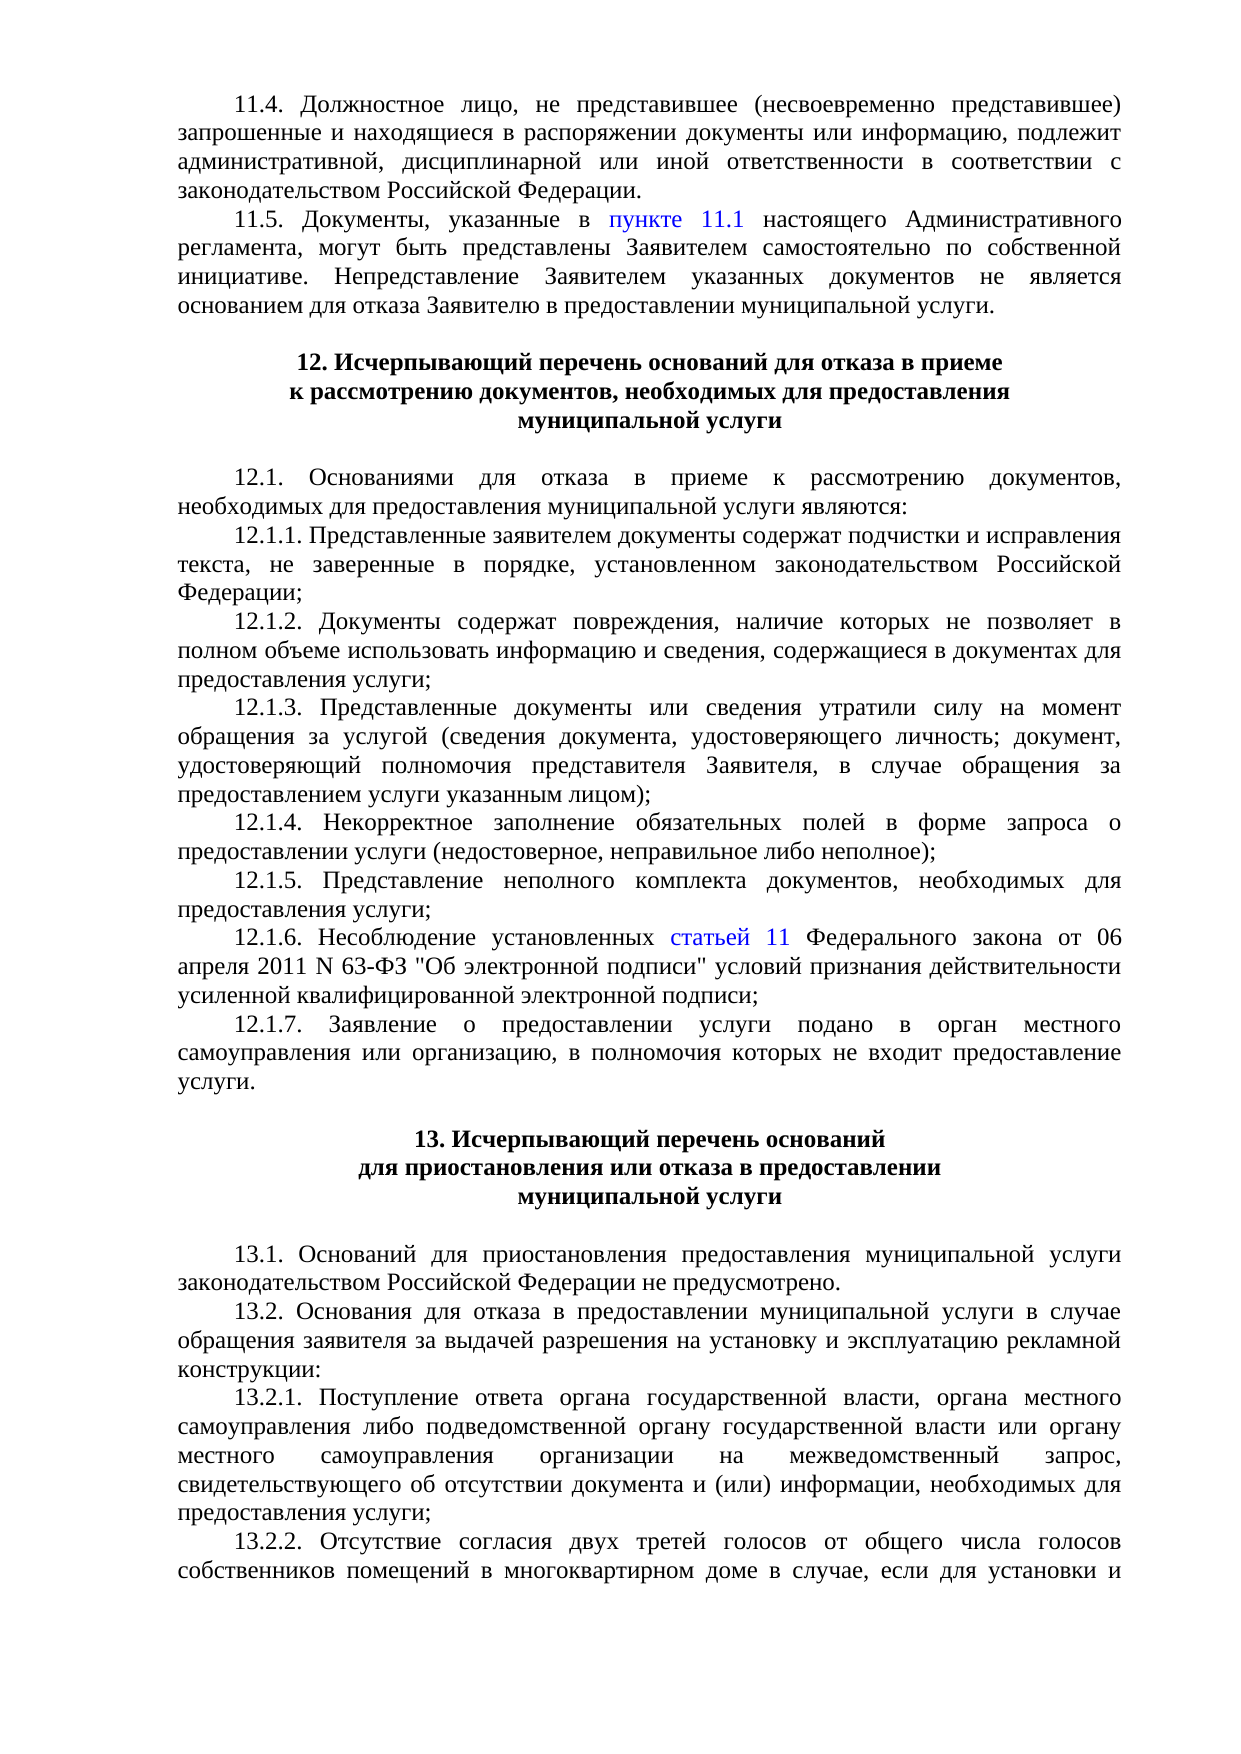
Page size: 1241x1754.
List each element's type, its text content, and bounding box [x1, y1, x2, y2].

text 12.1.7. Заявление о предоставлении услуги подано в орган местного самоуправления или организацию, в полномочия которых не входит предоставление услуги. [177, 1009, 1122, 1095]
text 11.5. Документы, указанные в пункте 11.1 настоящего Административного регламента, могут быть представлены Заявителем самостоятельно по собственной инициативе. Непредставление Заявителем указанных документов не является основанием для отказа Заявителю в предоставлении муниципальной услуги. [177, 204, 1122, 319]
text 13.1. Оснований для приостановления предоставления муниципальной услуги законодательством Российской Федерации не предусмотрено. [177, 1239, 1122, 1296]
text 12.1.2. Документы содержат повреждения, наличие которых не позволяет в полном объеме использовать информацию и сведения, содержащиеся в документах для предоставления услуги; [177, 606, 1122, 692]
text 12.1.4. Некорректное заполнение обязательных полей в форме запроса о предоставлении услуги (недостоверное, неправильное либо неполное); [177, 807, 1122, 865]
text 12.1.5. Представление неполного комплекта документов, необходимых для предоставления услуги; [177, 865, 1122, 922]
title муниципальной услуги [177, 405, 1122, 434]
text 12.1. Основаниями для отказа в приеме к рассмотрению документов, необходимых для предоставления муниципальной услуги являются: [177, 462, 1122, 520]
text 11.4. Должностное лицо, не представившее (несвоевременно представившее) запрошенные и находящиеся в распоряжении документы или информацию, подлежит административной, дисциплинарной или иной ответственности в соответствии с законодательством Российской Федерации. [177, 89, 1122, 204]
title муниципальной услуги [177, 1181, 1122, 1210]
text 12.1.6. Несоблюдение установленных статьей 11 Федерального закона от 06 апреля 2011 N 63-ФЗ "Об электронной подписи" условий признания действительности усиленной квалифицированной электронной подписи; [177, 922, 1122, 1009]
text 12.1.3. Представленные документы или сведения утратили силу на момент обращения за услугой (сведения документа, удостоверяющего личность; документ, удостоверяющий полномочия представителя Заявителя, в случае обращения за предоставлением услуги указанным лицом); [177, 692, 1122, 807]
title к рассмотрению документов, необходимых для предоставления [177, 376, 1122, 405]
text 13.2. Основания для отказа в предоставлении муниципальной услуги в случае обращения заявителя за выдачей разрешения на установку и эксплуатацию рекламной конструкции: [177, 1296, 1122, 1382]
title 13. Исчерпывающий перечень оснований [177, 1124, 1122, 1152]
title 12. Исчерпывающий перечень оснований для отказа в приеме [177, 347, 1122, 376]
text 12.1.1. Представленные заявителем документы содержат подчистки и исправления текста, не заверенные в порядке, установленном законодательством Российской Федерации; [177, 520, 1122, 606]
title для приостановления или отказа в предоставлении [177, 1152, 1122, 1181]
text 13.2.1. Поступление ответа органа государственной власти, органа местного самоуправления либо подведомственной органу государственной власти или органу местного самоуправления организации на межведомственный запрос, свидетельствующего об отсутствии документа и (или) информации, необходимых для предоставления услуги; [177, 1382, 1122, 1526]
